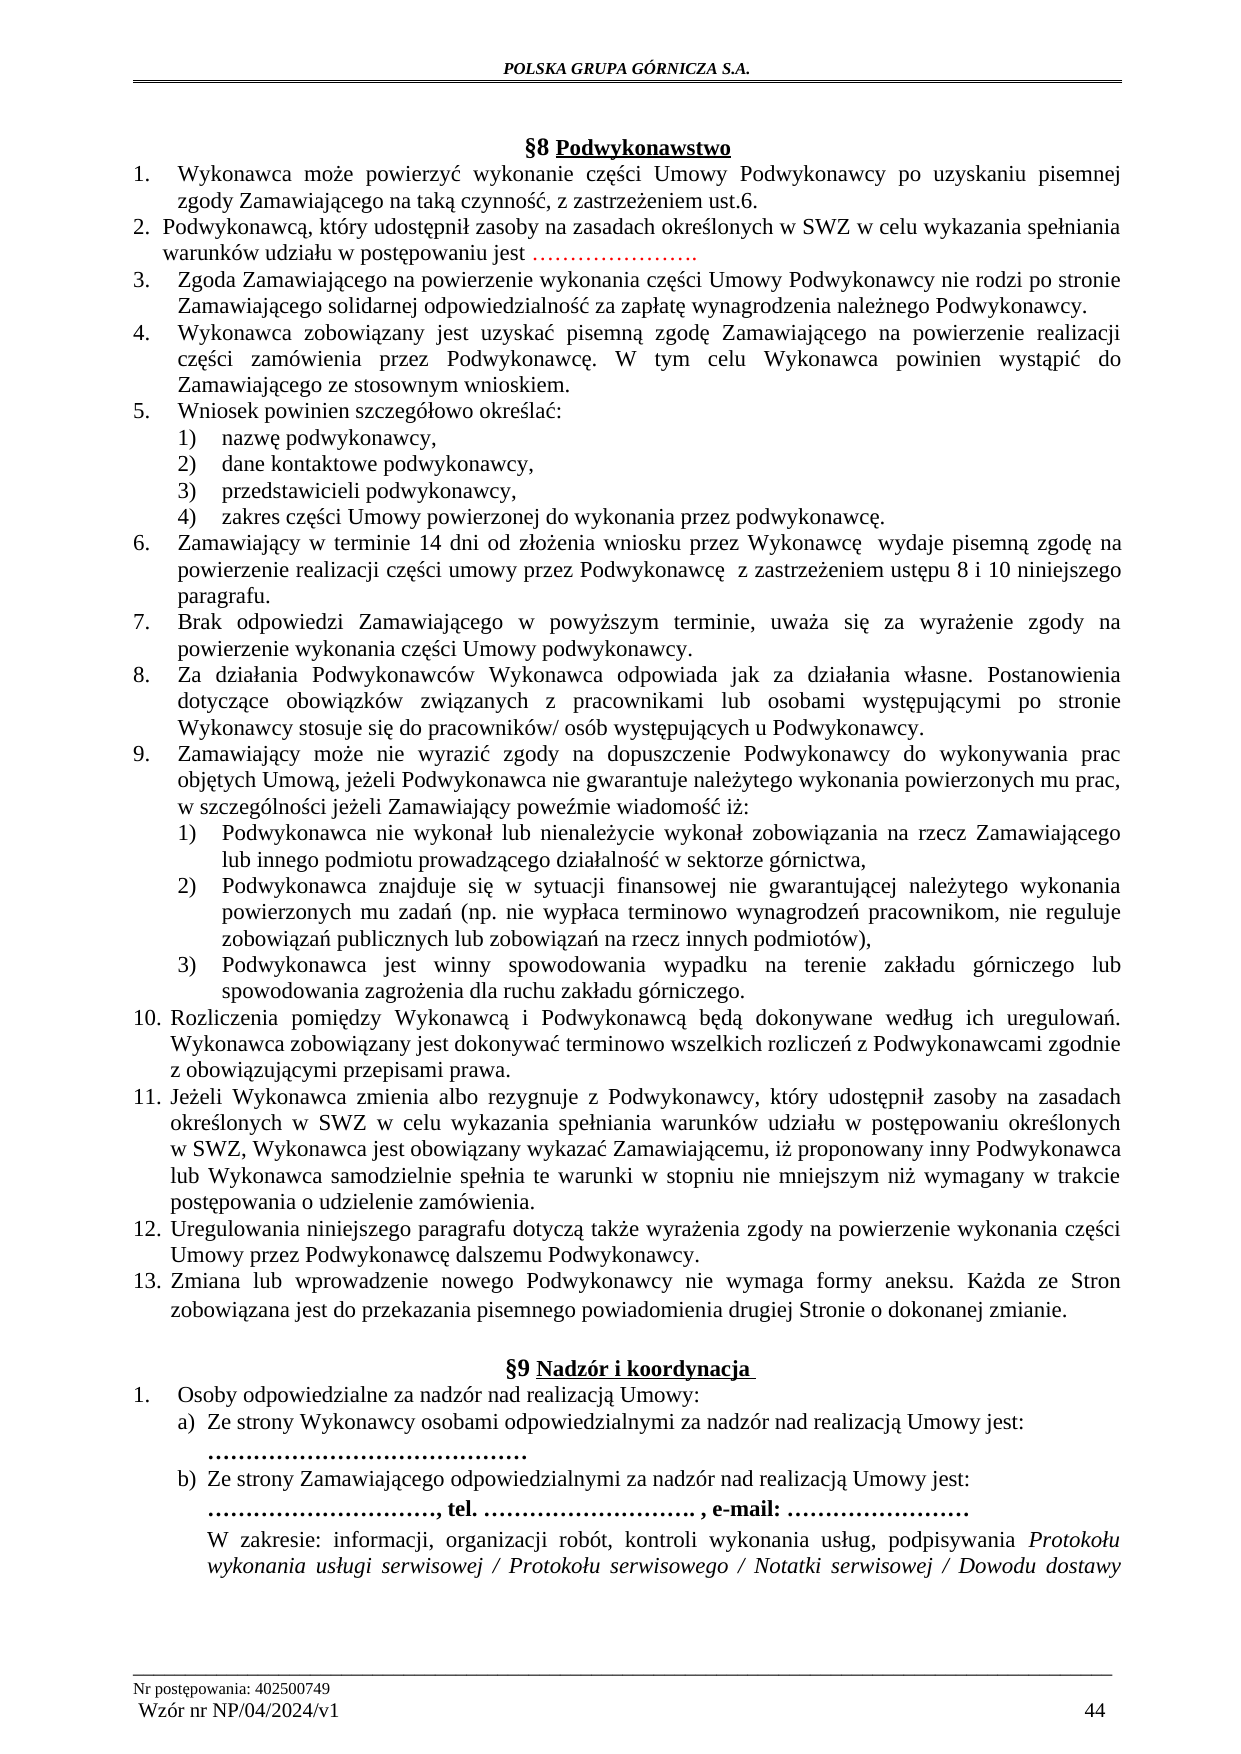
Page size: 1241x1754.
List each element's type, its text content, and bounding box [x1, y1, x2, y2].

list Zamawiający może nie wyrazić zgody na dopuszczenie Podwykonawcy do wykonywania prac objętych Umową, jeżeli Podwykonawca nie gwarantuje należytego wykonania powierzonych mu prac, w szczególności jeżeli Zamawiający poweźmie wiadomość iż: [133, 740, 1122, 819]
list Ze strony Zamawiającego odpowiedzialnymi za nadzór nad realizacją Umowy jest: [177, 1464, 1122, 1491]
list Rozliczenia pomiędzy Wykonawcą i Podwykonawcą będą dokonywane według ich uregulowań. Wykonawca zobowiązany jest dokonywać terminowo wszelkich rozliczeń z Podwykonawcami zgodnie z obowiązującymi przepisami prawa. [133, 1004, 1122, 1083]
list nazwę podwykonawcy, [177, 424, 1122, 450]
list Podwykonawca jest winny spowodowania wypadku na terenie zakładu górniczego lub spowodowania zagrożenia dla ruchu zakładu górniczego. [177, 951, 1122, 1004]
text …………………………, tel. ………………………. , e-mail: …………………… [207, 1495, 1122, 1521]
list Zmiana lub wprowadzenie nowego Podwykonawcy nie wymaga formy aneksu. Każda ze Stron zobowiązana jest do przekazania pisemnego powiadomienia drugiej Stronie o dokonanej zmianie. [133, 1267, 1122, 1322]
text §8 Podwykonawstwo [133, 132, 1122, 160]
list Wykonawca zobowiązany jest uzyskać pisemną zgodę Zamawiającego na powierzenie realizacji części zamówienia przez Podwykonawcę. W tym celu Wykonawca powinien wystąpić do Zamawiającego ze stosownym wnioskiem. [133, 318, 1122, 398]
text §9 Nadzór i koordynacja [133, 1353, 1122, 1381]
list Zgoda Zamawiającego na powierzenie wykonania części Umowy Podwykonawcy nie rodzi po stronie Zamawiającego solidarnej odpowiedzialność za zapłatę wynagrodzenia należnego Podwykonawcy. [133, 266, 1122, 318]
list dane kontaktowe podwykonawcy, [177, 450, 1122, 477]
text …………………………………… [133, 1438, 1122, 1464]
list Podwykonawcą, który udostępnił zasoby na zasadach określonych w SWZ w celu wykazania spełniania warunków udziału w postępowaniu jest …………………. [133, 213, 1122, 266]
list Osoby odpowiedzialne za nadzór nad realizacją Umowy: [133, 1381, 1122, 1408]
list Podwykonawca znajduje się w sytuacji finansowej nie gwarantującej należytego wykonania powierzonych mu zadań (np. nie wypłaca terminowo wynagrodzeń pracownikom, nie reguluje zobowiązań publicznych lub zobowiązań na rzecz innych podmiotów), [177, 872, 1122, 951]
list zakres części Umowy powierzonej do wykonania przez podwykonawcę. [177, 503, 1122, 529]
list przedstawicieli podwykonawcy, [177, 477, 1122, 503]
list Wykonawca może powierzyć wykonanie części Umowy Podwykonawcy po uzyskaniu pisemnej zgody Zamawiającego na taką czynność, z zastrzeżeniem ust.6. [133, 160, 1122, 213]
list Za działania Podwykonawców Wykonawca odpowiada jak za działania własne. Postanowienia dotyczące obowiązków związanych z pracownikami lub osobami występującymi po stronie Wykonawcy stosuje się do pracowników/ osób występujących u Podwykonawcy. [133, 661, 1122, 740]
list Zamawiający w terminie 14 dni od złożenia wniosku przez Wykonawcę wydaje pisemną zgodę na powierzenie realizacji części umowy przez Podwykonawcę z zastrzeżeniem ustępu 8 i 10 niniejszego paragrafu. [133, 529, 1122, 608]
list Jeżeli Wykonawca zmienia albo rezygnuje z Podwykonawcy, który udostępnił zasoby na zasadach określonych w SWZ w celu wykazania spełniania warunków udziału w postępowaniu określonych w SWZ, Wykonawca jest obowiązany wykazać Zamawiającemu, iż proponowany inny Podwykonawca lub Wykonawca samodzielnie spełnia te warunki w stopniu nie mniejszym niż wymagany w trakcie postępowania o udzielenie zamówienia. [133, 1083, 1122, 1214]
list Wniosek powinien szczegółowo określać: [133, 398, 1122, 424]
list Uregulowania niniejszego paragrafu dotyczą także wyrażenia zgody na powierzenie wykonania części Umowy przez Podwykonawcę dalszemu Podwykonawcy. [133, 1214, 1122, 1267]
list Ze strony Wykonawcy osobami odpowiedzialnymi za nadzór nad realizacją Umowy jest: [177, 1408, 1122, 1434]
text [207, 1526, 1122, 1578]
list Podwykonawca nie wykonał lub nienależycie wykonał zobowiązania na rzecz Zamawiającego lub innego podmiotu prowadzącego działalność w sektorze górnictwa, [177, 819, 1122, 872]
list Brak odpowiedzi Zamawiającego w powyższym terminie, uważa się za wyrażenie zgody na powierzenie wykonania części Umowy podwykonawcy. [133, 608, 1122, 661]
